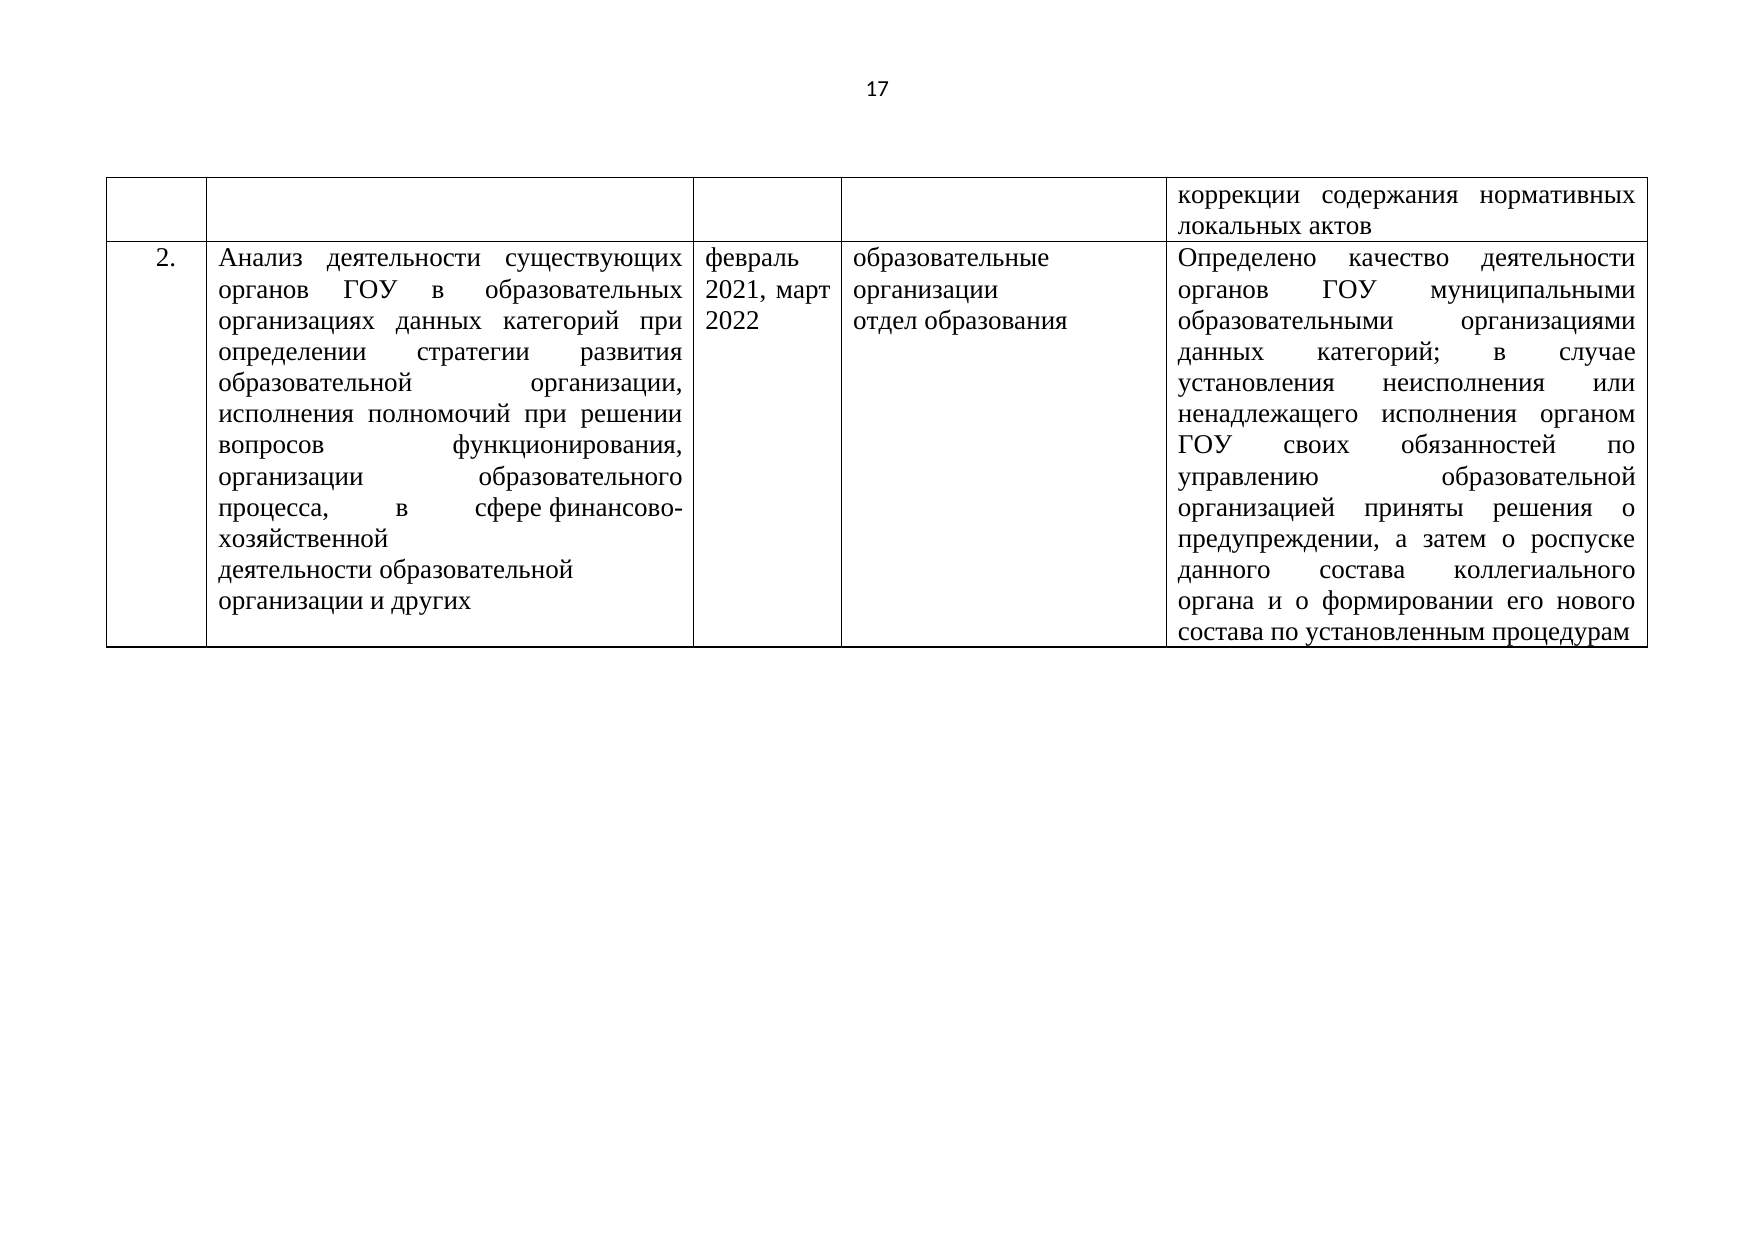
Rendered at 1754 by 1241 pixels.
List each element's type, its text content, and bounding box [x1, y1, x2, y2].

table_cell [107, 178, 206, 241]
table_cell образовательные организации отдел образования [842, 242, 1166, 646]
table_cell Определено качество деятельности органов ГОУ муниципальными образовательными организациями данных категорий; в случае установления неисполнения или ненадлежащего исполнения органом ГОУ своих обязанностей по управлению образовательной организацией приняты решения о предупреждении, а затем о роспуске данного состава коллегиального органа и о формировании его нового состава по установленным процедурам [1167, 242, 1647, 646]
table_cell [107, 242, 206, 646]
table_cell Анализ деятельности существующих органов ГОУ в образовательных организациях данных категорий при определении стратегии развития образовательной организации, исполнения полномочий при решении вопросов функционирования, организации образовательного процесса, в сфере финансово-хозяйственной деятельности образовательной организации и других [207, 242, 693, 646]
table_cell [694, 178, 841, 241]
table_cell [1167, 178, 1647, 241]
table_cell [207, 178, 693, 241]
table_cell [842, 178, 1166, 241]
table_cell февраль 2021, март 2022 [694, 242, 841, 646]
